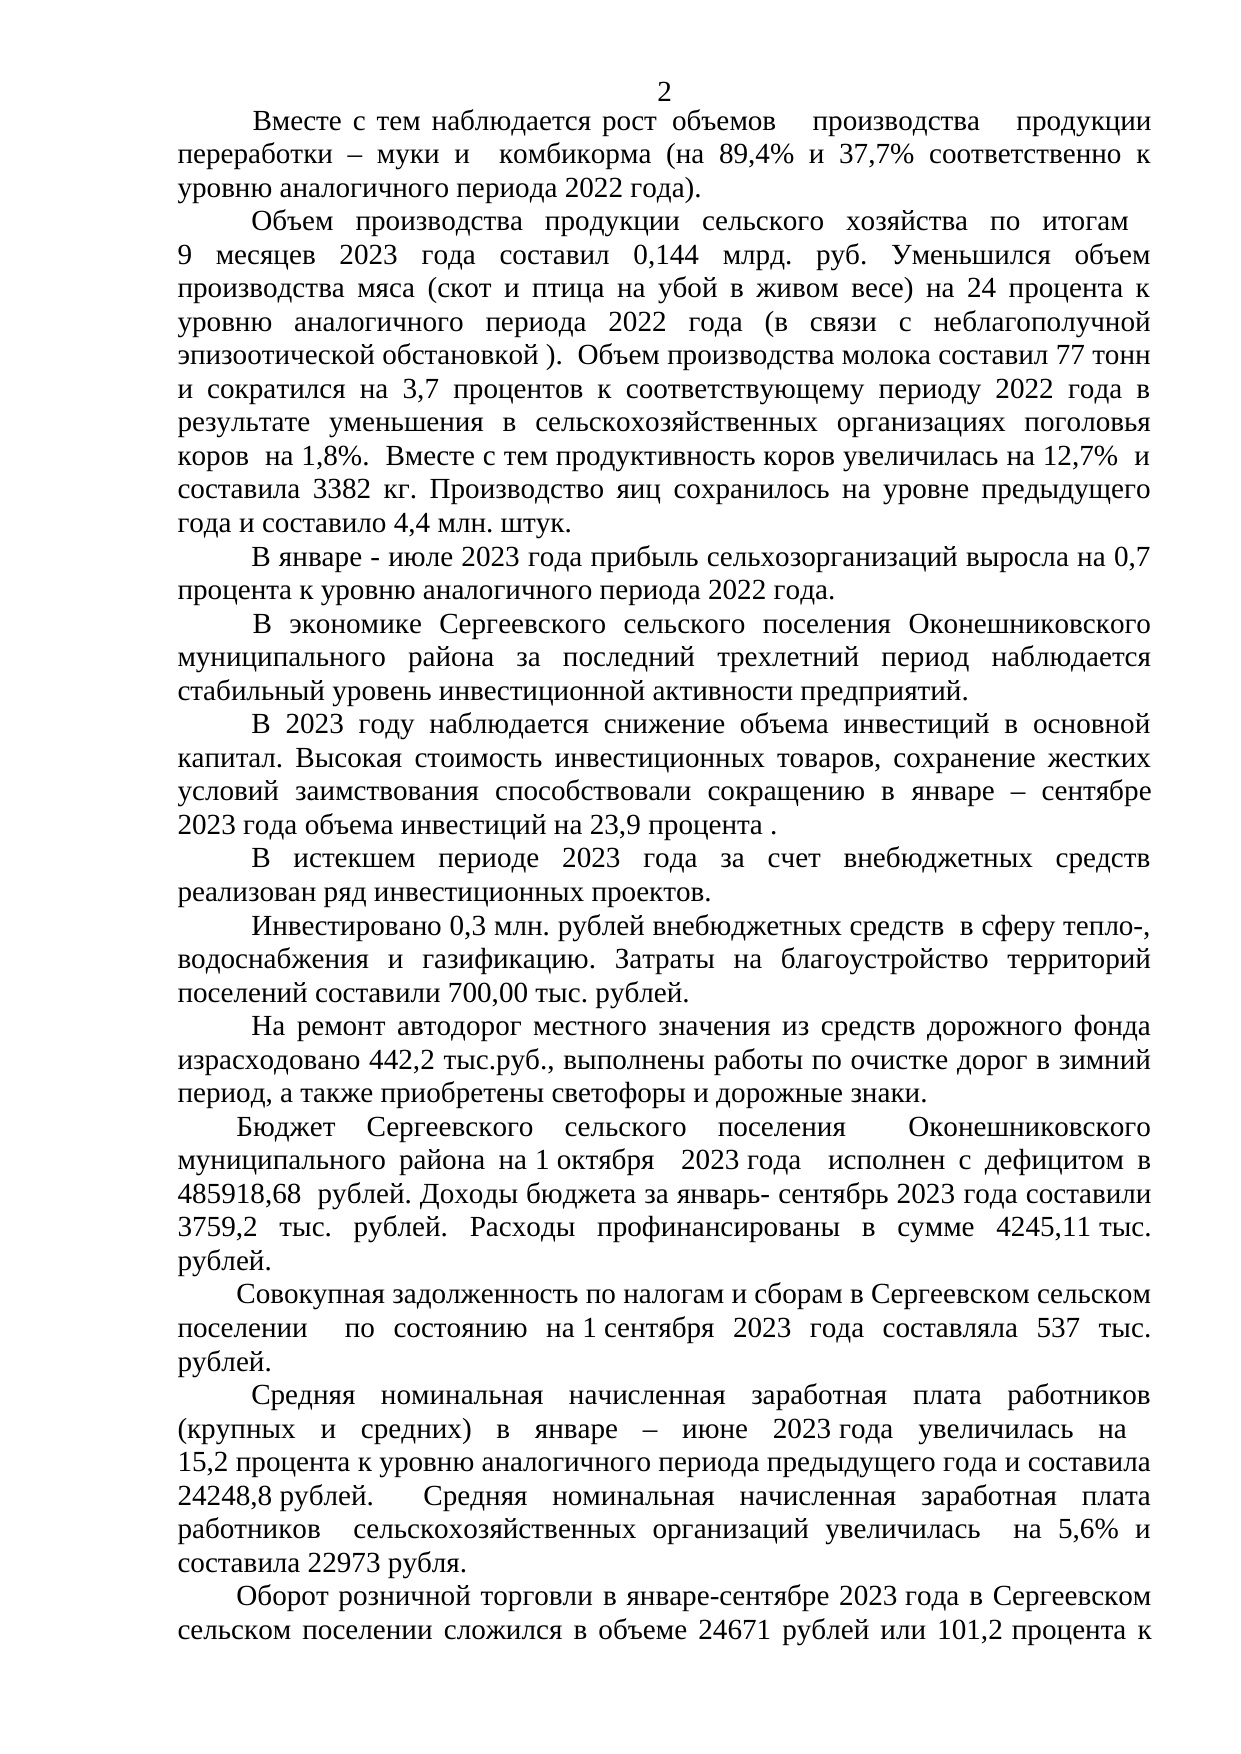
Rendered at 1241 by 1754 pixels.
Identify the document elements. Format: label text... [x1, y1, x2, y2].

text В истекшем периоде 2023 года за счет внебюджетных средств реализован ряд инвестиционных проектов. [177, 841, 1152, 908]
text На ремонт автодорог местного значения из средств дорожного фонда израсходовано 442,2 тыс.руб., выполнены работы по очистке дорог в зимний период, а также приобретены светофоры и дорожные знаки. [177, 1008, 1152, 1109]
text Бюджет Сергеевского сельского поселения Оконешниковского муниципального района на 1 октября 2023 года исполнен с дефицитом в 485918,68 рублей. Доходы бюджета за январь- сентябрь 2023 года составили 3759,2 тыс. рублей. Расходы профинансированы в сумме 4245,11 тыс. рублей. [177, 1109, 1152, 1277]
text Объем производства продукции сельского хозяйства по итогам 9 месяцев 2023 года составил 0,144 млрд. руб. Уменьшился объем производства мяса (скот и птица на убой в живом весе) на 24 процента к уровню аналогичного периода 2022 года (в связи с неблагополучной эпизоотической обстановкой ). Объем производства молока составил 77 тонн и сократился на 3,7 процентов к соответствующему периоду 2022 года в результате уменьшения в сельскохозяйственных организациях поголовья коров на 1,8%. Вместе с тем продуктивность коров увеличилась на 12,7% и составила 3382 кг. Производство яиц сохранилось на уровне предыдущего года и составило 4,4 млн. штук. [177, 203, 1152, 539]
text В 2023 году наблюдается снижение объема инвестиций в основной капитал. Высокая стоимость инвестиционных товаров, сохранение жестких условий заимствования способствовали сокращению в январе – сентябре 2023 года объема инвестиций на 23,9 процента . [177, 706, 1152, 841]
text В экономике Сергеевского сельского поселения Оконешниковского муниципального района за последний трехлетний период наблюдается стабильный уровень инвестиционной активности предприятий. [177, 606, 1152, 706]
text Совокупная задолженность по налогам и сборам в Сергеевском сельском поселении по состоянию на 1 сентября 2023 года составляла 537 тыс. рублей. [177, 1277, 1152, 1377]
text Средняя номинальная начисленная заработная плата работников (крупных и средних) в январе – июне 2023 года увеличилась на 15,2 процента к уровню аналогичного периода предыдущего года и составила 24248,8 рублей. Средняя номинальная начисленная заработная плата работников сельскохозяйственных организаций увеличилась на 5,6% и составила 22973 рубля. [177, 1377, 1152, 1578]
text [177, 1578, 1152, 1646]
text Вместе с тем наблюдается рост объемов производства продукции переработки – муки и комбикорма (на 89,4% и 37,7% соответственно к уровню аналогичного периода 2022 года). [177, 103, 1152, 203]
text В январе - июле 2023 года прибыль сельхозорганизаций выросла на 0,7 процента к уровню аналогичного периода 2022 года. [177, 539, 1152, 606]
text Инвестировано 0,3 млн. рублей внебюджетных средств в сферу тепло-, водоснабжения и газификацию. Затраты на благоустройство территорий поселений составили 700,00 тыс. рублей. [177, 908, 1152, 1008]
